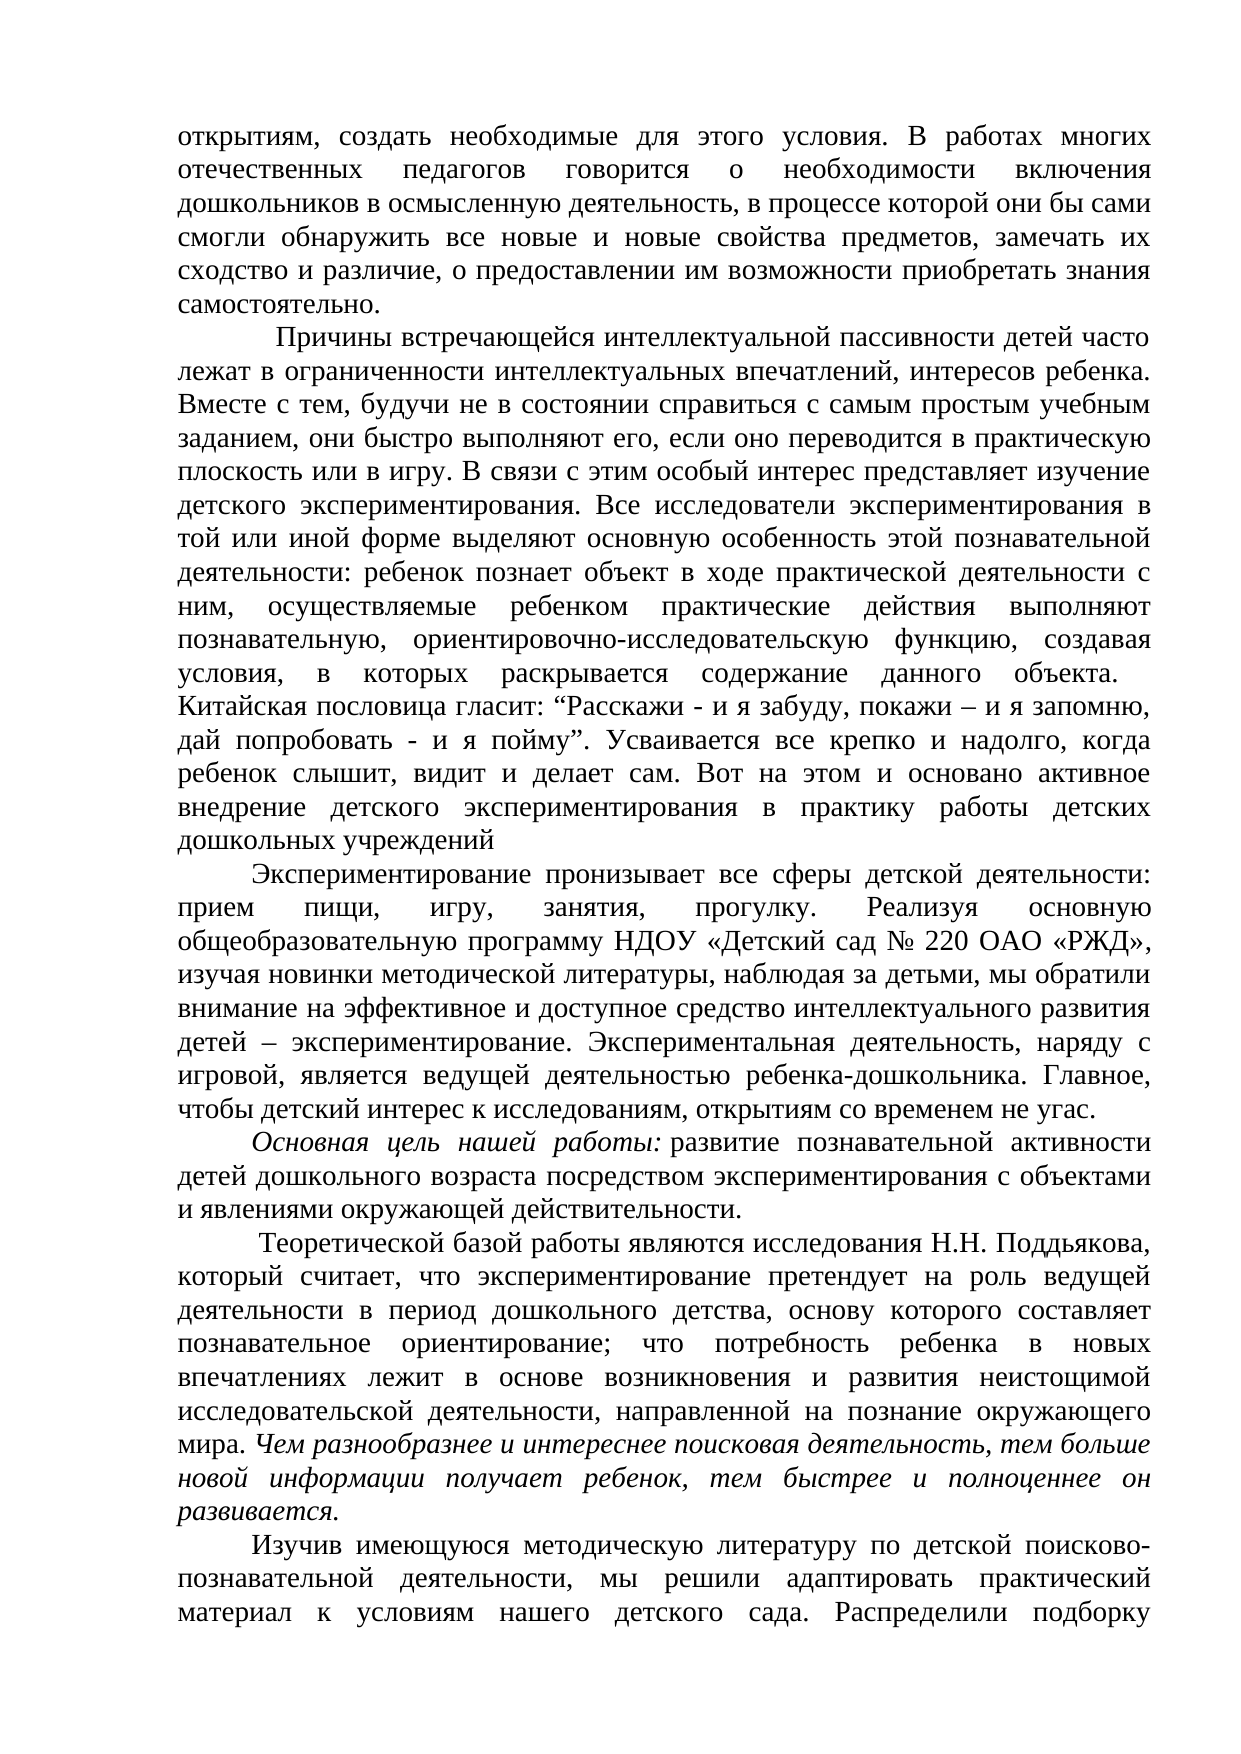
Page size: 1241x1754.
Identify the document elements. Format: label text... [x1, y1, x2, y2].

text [177, 1527, 1152, 1627]
text Теоретической базой работы являются исследования Н.Н. Поддьякова, который считает, что экспериментирование претендует на роль ведущей деятельности в период дошкольного детства, основу которого составляет познавательное ориентирование; что потребность ребенка в новых впечатлениях лежит в основе возникновения и развития неистощимой исследовательской деятельности, направленной на познание окружающего мира. Чем разнообразнее и интереснее поисковая деятельность, тем больше новой информации получает ребенок, тем быстрее и полноценнее он развивается. [177, 1225, 1152, 1527]
text Экспериментирование пронизывает все сферы детской деятельности: прием пищи, игру, занятия, прогулку. Реализуя основную общеобразовательную программу НДОУ «Детский сад № 220 ОАО «РЖД», изучая новинки методической литературы, наблюдая за детьми, мы обратили внимание на эффективное и доступное средство интеллектуального развития детей – экспериментирование. Экспериментальная деятельность, наряду с игровой, является ведущей деятельностью ребенка-дошкольника. Главное, чтобы детский интерес к исследованиям, открытиям со временем не угас. [177, 856, 1152, 1124]
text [177, 118, 1152, 856]
text Основная цель нашей работы: развитие познавательной активности детей дошкольного возраста посредством экспериментирования с объектами и явлениями окружающей действительности. [177, 1124, 1152, 1225]
